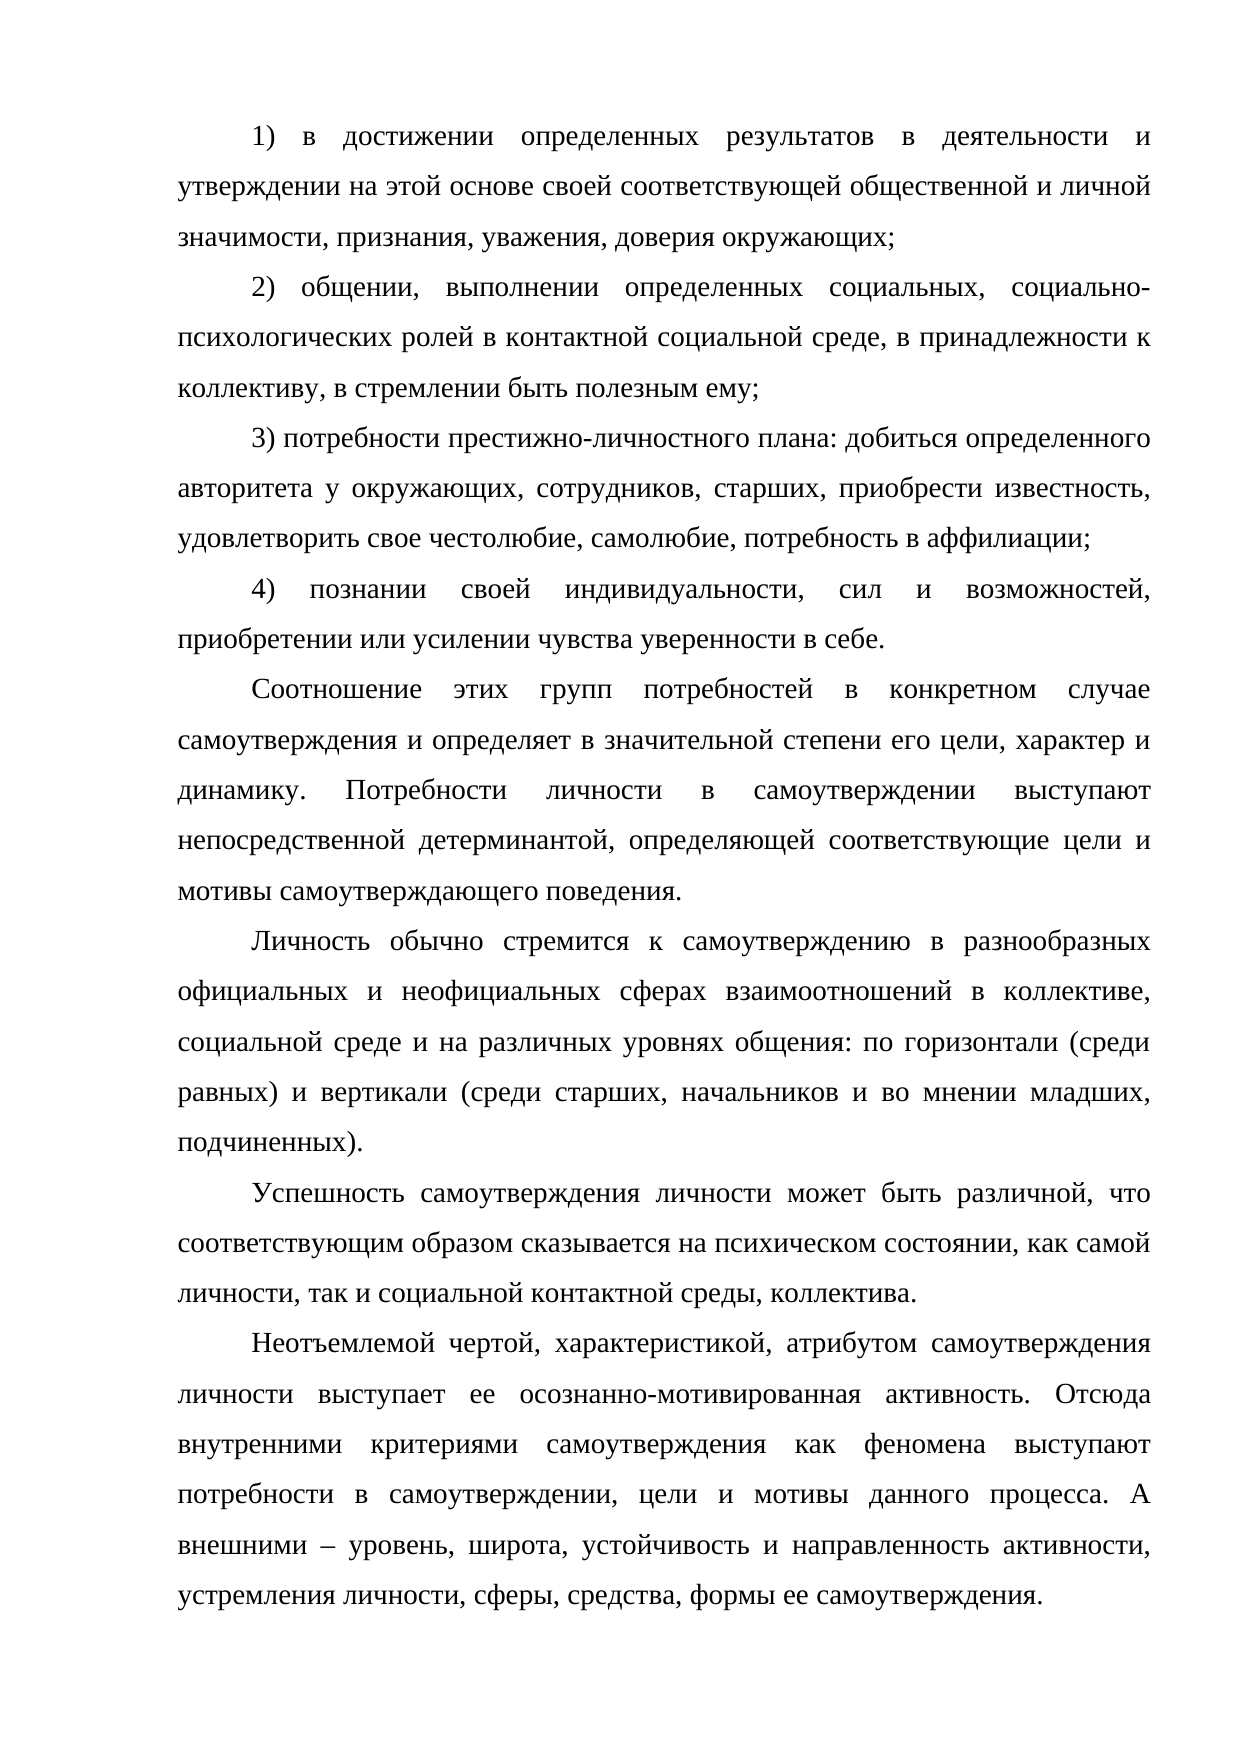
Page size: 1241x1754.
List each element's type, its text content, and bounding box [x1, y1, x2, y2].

text 1) в достижении определенных результатов в деятельности и утверждении на этой основе своей соответствующей общественной и личной значимости, признания, уважения, доверия окружающих; [177, 118, 1152, 252]
text Неотъемлемой чертой, характеристикой, атрибутом самоутверждения личности выступает ее осознанно-мотивированная активность. Отсюда внутренними критериями самоутверждения как феномена выступают потребности в самоутверждении, цели и мотивы данного процесса. А внешними – уровень, широта, устойчивость и направленность активности, устремления личности, сферы, средства, формы ее самоутверждения. [177, 1326, 1152, 1611]
text Соотношение этих групп потребностей в конкретном случае самоутверждения и определяет в значительной степени его цели, характер и динамику. Потребности личности в самоутверждении выступают непосредственной детерминантой, определяющей соответствующие цели и мотивы самоутверждающего поведения. [177, 672, 1152, 906]
text 4) познании своей индивидуальности, сил и возможностей, приобретении или усилении чувства уверенности в себе. [177, 571, 1152, 655]
text 2) общении, выполнении определенных социальных, социально-психологических ролей в контактной социальной среде, в принадлежности к коллективу, в стремлении быть полезным ему; [177, 269, 1152, 403]
text Успешность самоутверждения личности может быть различной, что соответствующим образом сказывается на психическом состоянии, как самой личности, так и социальной контактной среды, коллектива. [177, 1175, 1152, 1309]
text 3) потребности престижно-личностного плана: добиться определенного авторитета у окружающих, сотрудников, старших, приобрести известность, удовлетворить свое честолюбие, самолюбие, потребность в аффилиации; [177, 420, 1152, 554]
text Личность обычно стремится к самоутверждению в разнообразных официальных и неофициальных сферах взаимоотношений в коллективе, социальной среде и на различных уровнях общения: по горизонтали (среди равных) и вертикали (среди старших, начальников и во мнении младших, подчиненных). [177, 923, 1152, 1158]
